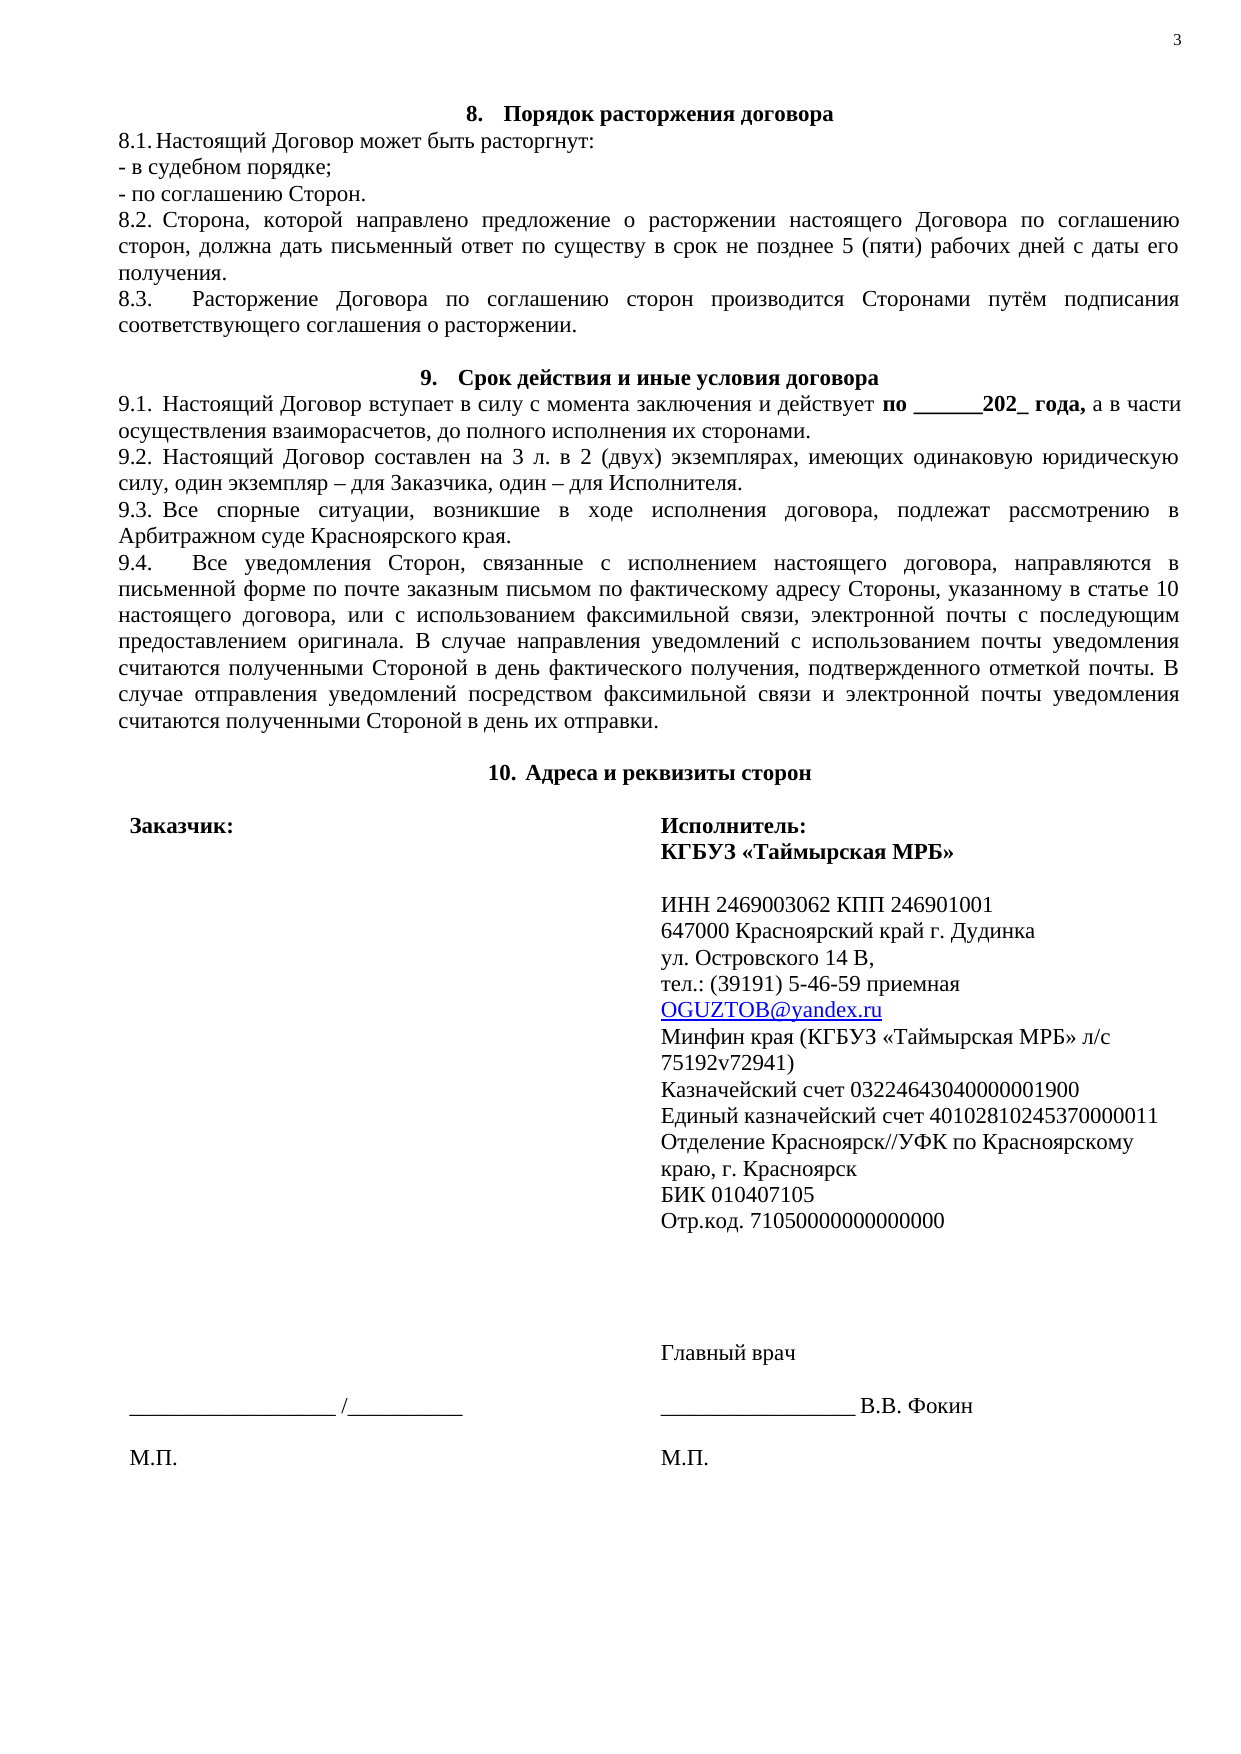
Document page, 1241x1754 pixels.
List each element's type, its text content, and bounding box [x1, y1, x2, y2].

list Настоящий Договор вступает в силу с момента заключения и действует по ______202_ года, а в части осуществления взаиморасчетов, до полного исполнения их сторонами. [118, 390, 1181, 443]
table_cell КГБУЗ «Таймырская МРБ» ИНН 2469003062 КПП 246901001 647000 Красноярский край г. Дудинка ул. Островского 14 В, тел.: (39191) 5-46-59 приемная OGUZTOB@yandex.ru Минфин края (КГБУЗ «Таймырская МРБ» л/с 75192v72941) Казначейский счет 03224643040000001900 Единый казначейский счет 40102810245370000011 Отделение Красноярск//УФК по Красноярскому краю, г. Красноярск БИК 010407105 Отр.код. 71050000000000000 Главный врач _________________ В.В. Фокин М.П. [649, 839, 1181, 1688]
list Настоящий Договор может быть расторгнут: [118, 127, 1181, 153]
list Порядок расторжения договора [118, 101, 1181, 127]
list Настоящий Договор составлен на 3 л. в 2 (двух) экземплярах, имеющих одинаковую юридическую силу, один экземпляр – для Заказчика, один – для Исполнителя. [118, 443, 1181, 496]
text - в судебном порядке; [118, 153, 1181, 179]
list Расторжение Договора по соглашению сторон производится Сторонами путём подписания соответствующего соглашения о расторжении. [118, 285, 1181, 338]
table_cell __________________ /__________ М.П. [118, 839, 649, 1688]
list Адреса и реквизиты сторон [118, 759, 1181, 786]
text - по соглашению Сторон. [118, 179, 1181, 206]
list Срок действия и иные условия договора [118, 364, 1181, 390]
list Сторона, которой направлено предложение о расторжении настоящего Договора по соглашению сторон, должна дать письменный ответ по существу в срок не позднее 5 (пяти) рабочих дней с даты его получения. [118, 206, 1181, 285]
list Все спорные ситуации, возникшие в ходе исполнения договора, подлежат рассмотрению в Арбитражном суде Красноярского края. [118, 496, 1181, 548]
table_header Исполнитель: [649, 812, 1181, 838]
list Все уведомления Сторон, связанные с исполнением настоящего договора, направляются в письменной форме по почте заказным письмом по фактическому адресу Стороны, указанному в статье 10 настоящего договора, или с использованием факсимильной связи, электронной почты с последующим предоставлением оригинала. В случае направления уведомлений с использованием почты уведомления считаются полученными Стороной в день фактического получения, подтвержденного отметкой почты. В случае отправления уведомлений посредством факсимильной связи и электронной почты уведомления считаются полученными Стороной в день их отправки. [118, 548, 1181, 733]
table_header Заказчик: [118, 812, 649, 838]
